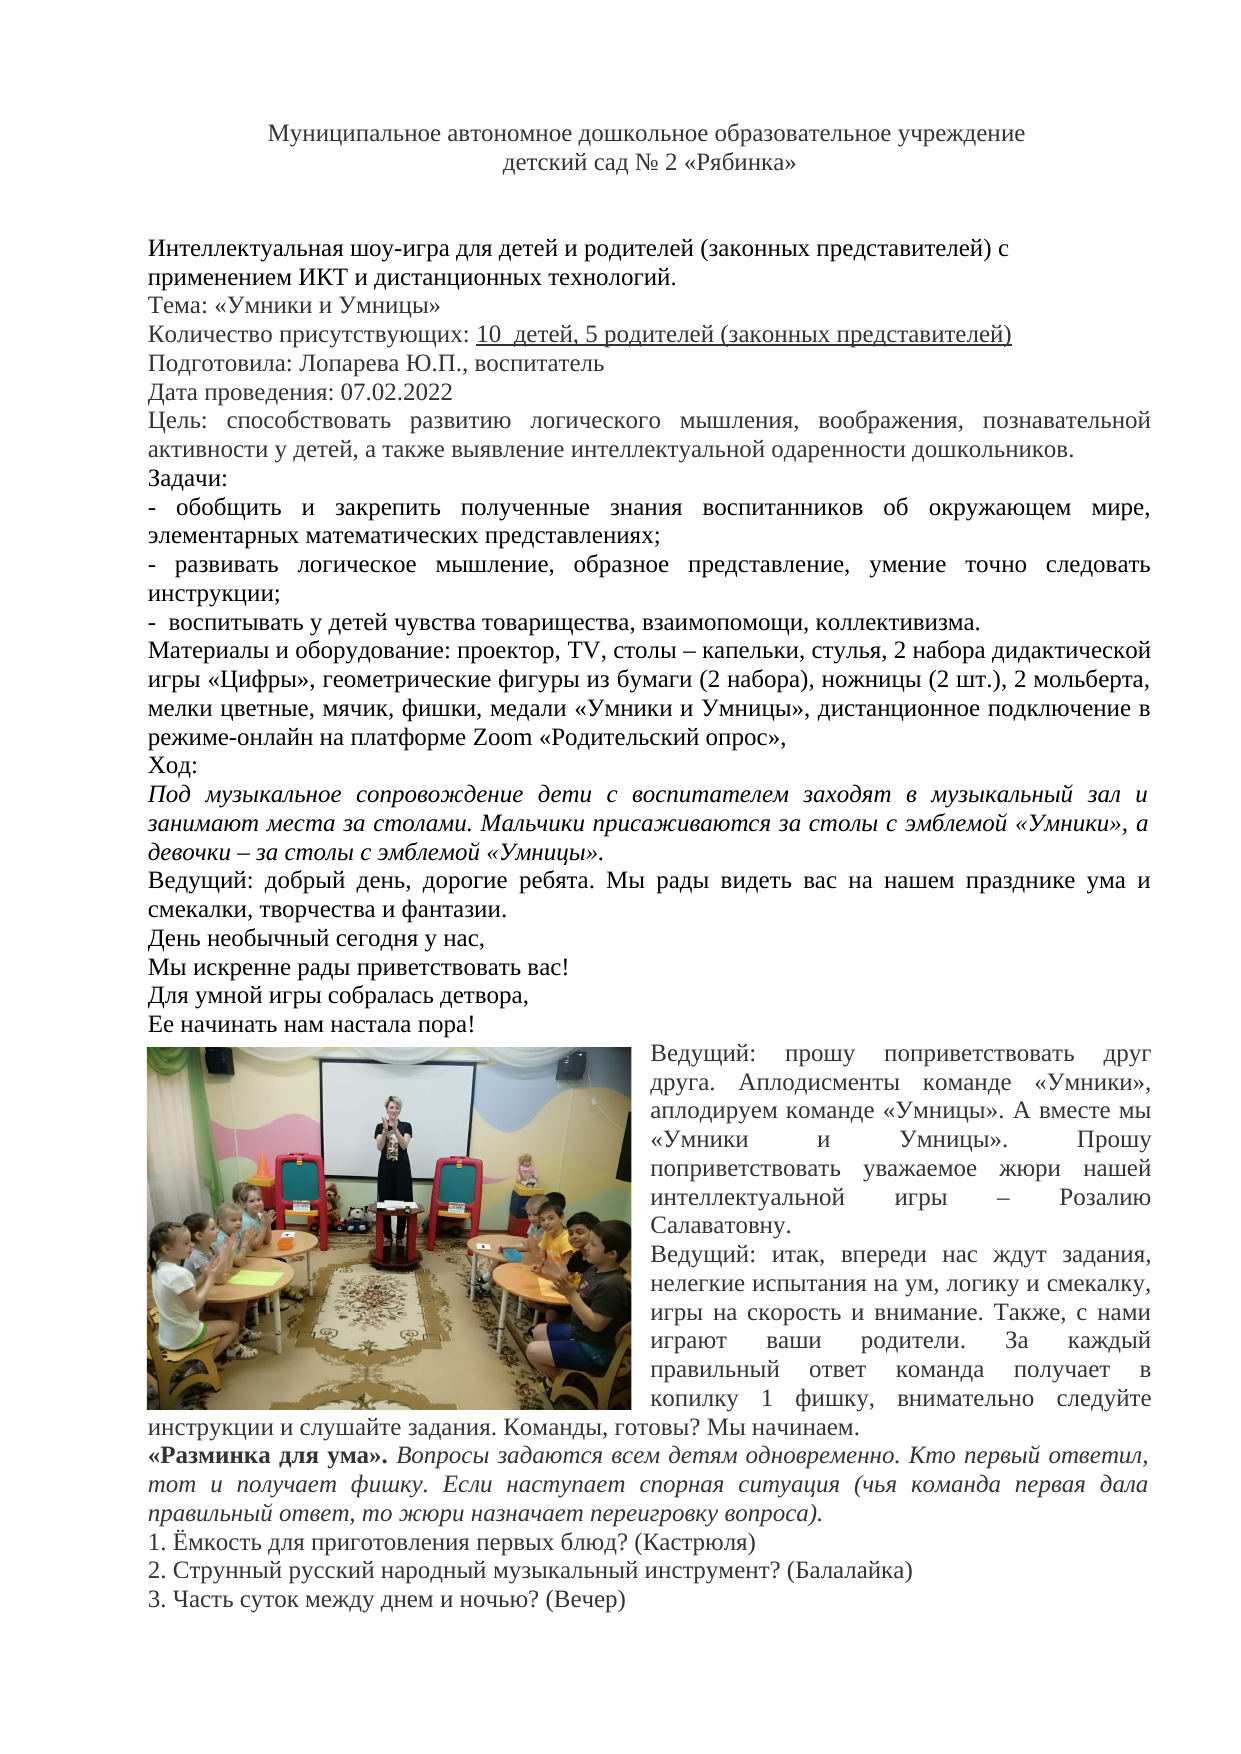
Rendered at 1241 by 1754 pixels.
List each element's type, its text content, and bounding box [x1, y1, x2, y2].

text 2. Струнный русский народный музыкальный инструмент? (Балалайка) [148, 1556, 1152, 1584]
text Дата проведения: 07.02.2022 [148, 377, 1152, 406]
text Ведущий: прошу поприветствовать друг друга. Аплодисменты команде «Умники», аплодируем команде «Умницы». А вместе мы «Умники и Умницы». Прошу поприветствовать уважаемое жюри нашей интеллектуальной игры – Розалию Салаватовну. [148, 1038, 1152, 1239]
text Цель: способствовать развитию логического мышления, воображения, познавательной активности у детей, а также выявление интеллектуальной одаренности дошкольников. [148, 406, 1152, 463]
text - развивать логическое мышление, образное представление, умение точно следовать инструкции; [148, 549, 1152, 607]
text Для умной игры собралась детвора, [148, 981, 1152, 1009]
text 3. Часть суток между днем и ночью? (Вечер) [148, 1584, 1152, 1613]
text Муниципальное автономное дошкольное образовательное учреждение детский сад № 2 «Рябинка» [148, 118, 1152, 204]
text Ведущий: итак, впереди нас ждут задания, нелегкие испытания на ум, логику и смекалку, игры на скорость и внимание. Также, с нами играют ваши родители. За каждый правильный ответ команда получает в копилку 1 фишку, внимательно следуйте инструкции и слушайте задания. Команды, готовы? Мы начинаем. [148, 1239, 1152, 1441]
text Ход: [148, 751, 1152, 779]
picture [146, 1047, 632, 1410]
text Тема: «Умники и Умницы» [148, 291, 1152, 319]
text - обобщить и закрепить полученные знания воспитанников об окружающем мире, элементарных математических представлениях; [148, 492, 1152, 549]
text День необычный сегодня у нас, [148, 923, 1152, 952]
text Количество присутствующих: 10_детей, 5 родителей (законных представителей) [148, 319, 1152, 348]
text «Разминка для ума». Вопросы задаются всем детям одновременно. Кто первый ответил, тот и получает фишку. Если наступает спорная ситуация (чья команда первая дала правильный ответ, то жюри назначает переигровку вопроса). [148, 1441, 1152, 1527]
text Мы искренне рады приветствовать вас! [148, 952, 1152, 981]
text Ведущий: добрый день, дорогие ребята. Мы рады видеть вас на нашем празднике ума и смекалки, творчества и фантазии. [148, 866, 1152, 923]
text Ее начинать нам настала пора! [148, 1009, 1152, 1038]
text Под музыкальное сопровождение дети с воспитателем заходят в музыкальный зал и занимают места за столами. Мальчики присаживаются за столы с эмблемой «Умники», а девочки – за столы с эмблемой «Умницы». [148, 779, 1152, 866]
text Задачи: [148, 463, 1152, 492]
text 1. Ёмкость для приготовления первых блюд? (Кастрюля) [148, 1527, 1152, 1556]
text - воспитывать у детей чувства товарищества, взаимопомощи, коллективизма. [148, 607, 1152, 636]
text Подготовила: Лопарева Ю.П., воспитатель [148, 348, 1152, 377]
text Материалы и оборудование: проектор, TV, столы – капельки, стулья, 2 набора дидактической игры «Цифры», геометрические фигуры из бумаги (2 набора), ножницы (2 шт.), 2 мольберта, мелки цветные, мячик, фишки, медали «Умники и Умницы», дистанционное подключение в режиме-онлайн на платформе Zoom «Родительский опрос», [148, 636, 1152, 751]
text Интеллектуальная шоу-игра для детей и родителей (законных представителей) с применением ИКТ и дистанционных технологий. [148, 233, 1152, 291]
